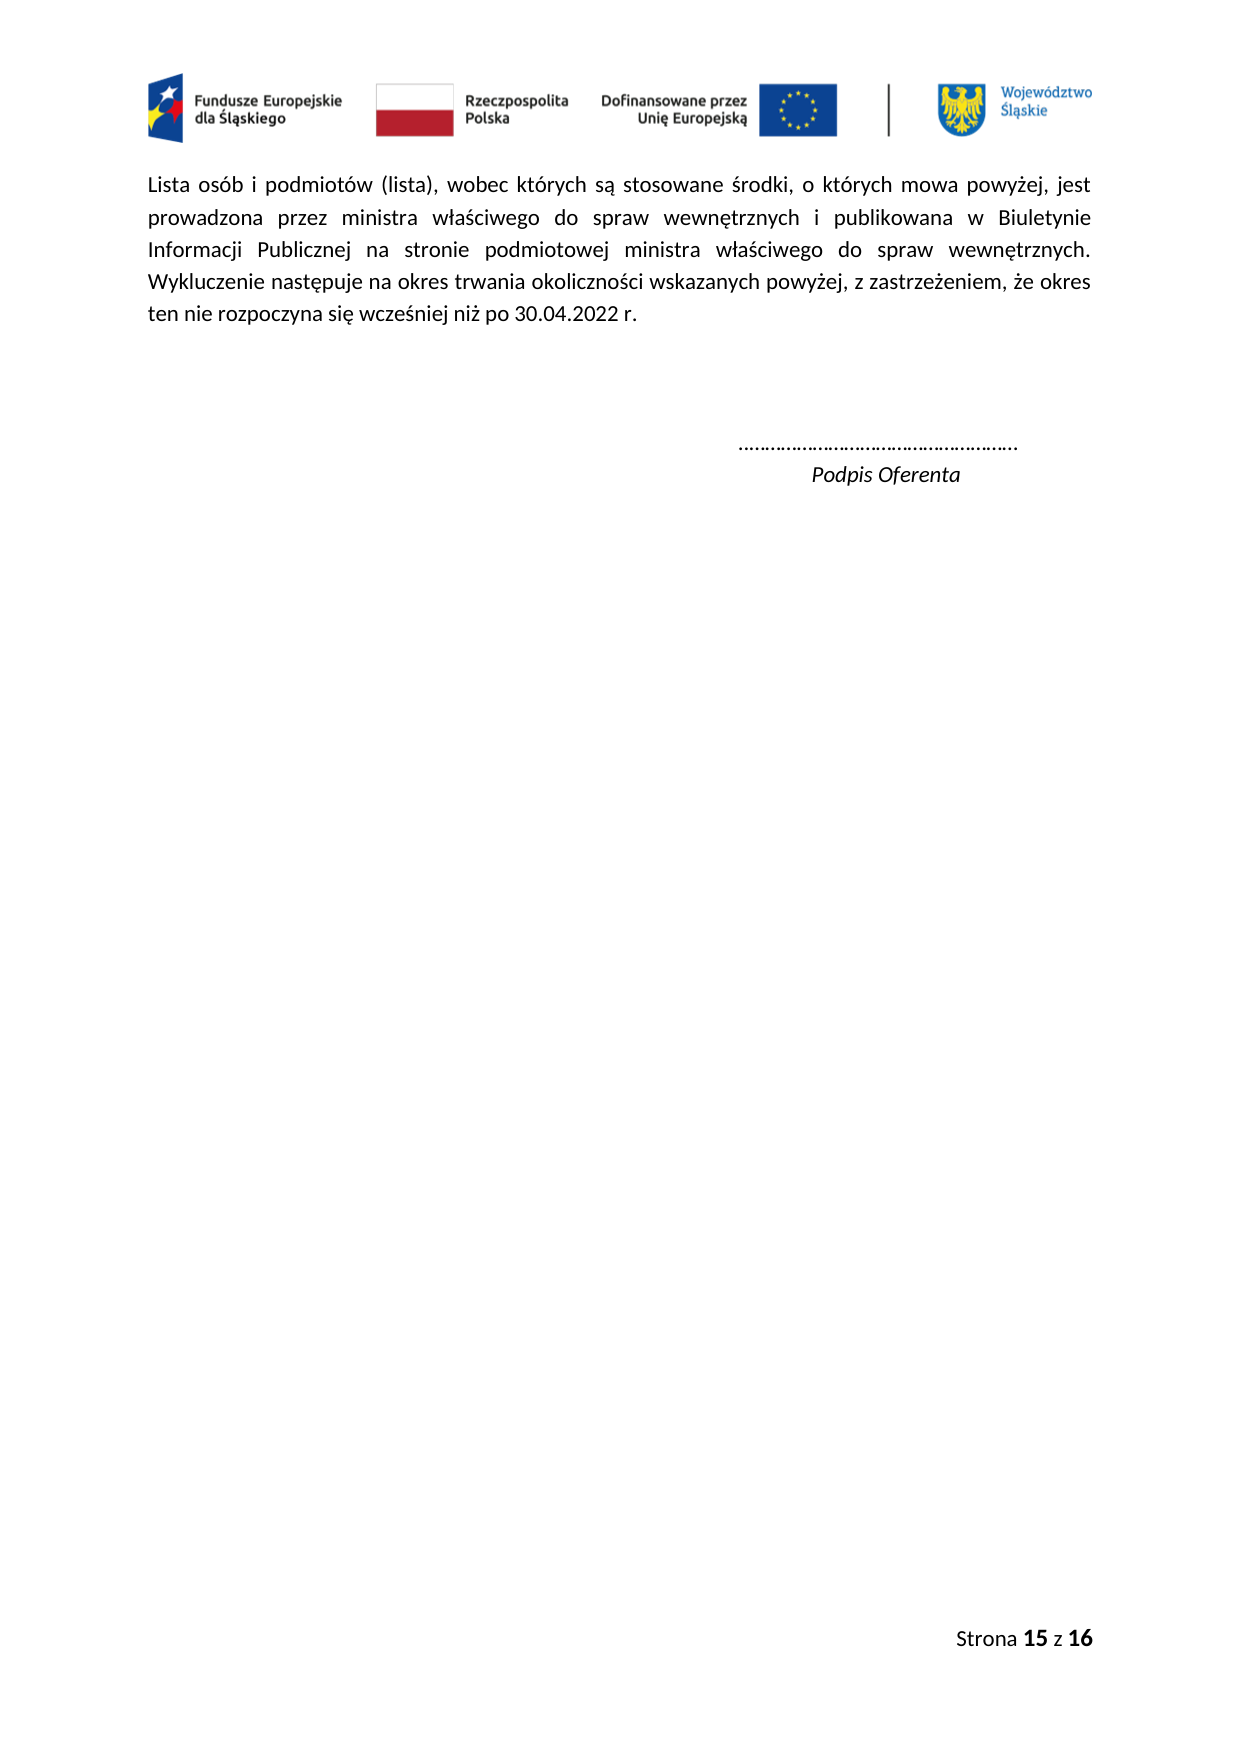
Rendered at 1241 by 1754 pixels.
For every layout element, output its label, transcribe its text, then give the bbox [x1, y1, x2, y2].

text Podpis Oferenta [738, 460, 1093, 488]
text ..…………………………………………… [738, 428, 1093, 456]
picture [148, 73, 1092, 143]
text Lista osób i podmiotów (lista), wobec których są stosowane środki, o których mowa powyżej, jest prowadzona przez ministra właściwego do spraw wewnętrznych i publikowana w Biuletynie Informacji Publicznej na stronie podmiotowej ministra właściwego do spraw wewnętrznych. Wykluczenie następuje na okres trwania okoliczności wskazanych powyżej, z zastrzeżeniem, że okres ten nie rozpoczyna się wcześniej niż po 30.04.2022 r. [148, 171, 1093, 327]
